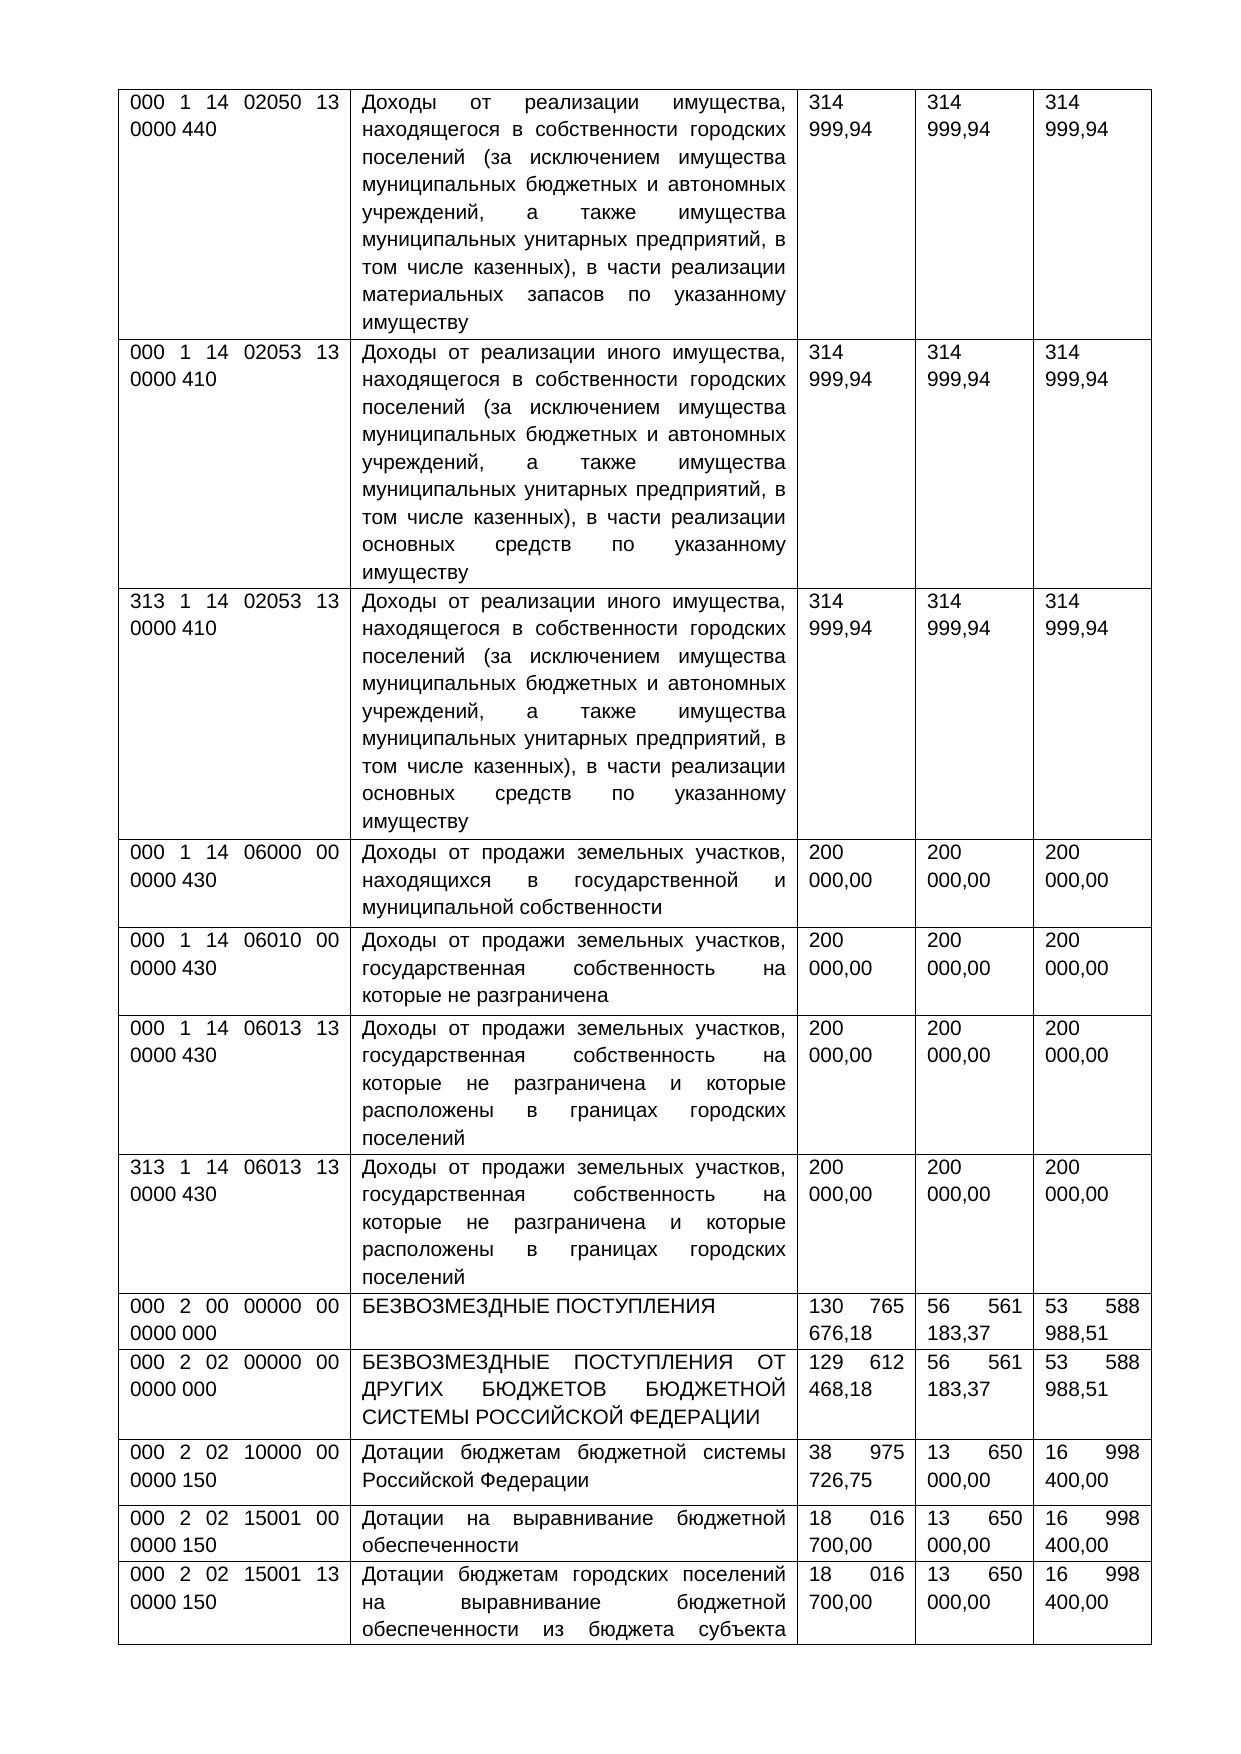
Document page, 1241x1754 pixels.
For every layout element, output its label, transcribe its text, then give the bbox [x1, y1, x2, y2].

table_cell 000 2 00 00000 00 0000 000 [119, 1294, 350, 1349]
table_cell 18 016 700,00 [798, 1506, 915, 1561]
table_cell 200 000,00 [1034, 928, 1151, 1015]
table_cell 200 000,00 [1034, 1016, 1151, 1153]
table_cell 000 2 02 15001 00 0000 150 [119, 1506, 350, 1561]
table_cell 200 000,00 [798, 840, 915, 927]
table_cell Доходы от продажи земельных участков, государственная собственность на которые не разграничена и которые расположены в границах городских поселений [351, 1016, 797, 1153]
table_cell 000 1 14 06010 00 0000 430 [119, 928, 350, 1015]
table_cell 16 998 400,00 [1034, 1506, 1151, 1561]
table_cell 53 588 988,51 [1034, 1294, 1151, 1349]
table_cell 13 650 000,00 [916, 1562, 1033, 1644]
table_cell 314 999,94 [916, 90, 1033, 338]
table_cell Доходы от реализации иного имущества, находящегося в собственности городских поселений (за исключением имущества муниципальных бюджетных и автономных учреждений, а также имущества муниципальных унитарных предприятий, в том числе казенных), в части реализации основных средств по указанному имуществу [351, 589, 797, 839]
table_cell 16 998 400,00 [1034, 1562, 1151, 1644]
table_cell Доходы от реализации имущества, находящегося в собственности городских поселений (за исключением имущества муниципальных бюджетных и автономных учреждений, а также имущества муниципальных унитарных предприятий, в том числе казенных), в части реализации материальных запасов по указанному имуществу [351, 90, 797, 338]
table_cell БЕЗВОЗМЕЗДНЫЕ ПОСТУПЛЕНИЯ ОТ ДРУГИХ БЮДЖЕТОВ БЮДЖЕТНОЙ СИСТЕМЫ РОССИЙСКОЙ ФЕДЕРАЦИИ [351, 1350, 797, 1439]
table_cell 314 999,94 [916, 589, 1033, 839]
table_cell 314 999,94 [1034, 340, 1151, 588]
table_cell 314 999,94 [798, 90, 915, 338]
table_cell 13 650 000,00 [916, 1506, 1033, 1561]
table_cell 313 1 14 06013 13 0000 430 [119, 1155, 350, 1292]
table_cell 38 975 726,75 [798, 1440, 915, 1505]
table_cell 200 000,00 [1034, 840, 1151, 927]
table_cell 56 561 183,37 [916, 1294, 1033, 1349]
table_cell 200 000,00 [916, 1155, 1033, 1292]
table_cell 314 999,94 [1034, 90, 1151, 338]
table_cell 200 000,00 [916, 928, 1033, 1015]
table_cell 314 999,94 [916, 340, 1033, 588]
table_cell Дотации бюджетам бюджетной системы Российской Федерации [351, 1440, 797, 1505]
table_cell 200 000,00 [916, 840, 1033, 927]
table_cell 313 1 14 02053 13 0000 410 [119, 589, 350, 839]
table_cell БЕЗВОЗМЕЗДНЫЕ ПОСТУПЛЕНИЯ [351, 1294, 797, 1349]
table_cell 000 2 02 10000 00 0000 150 [119, 1440, 350, 1505]
table_cell 18 016 700,00 [798, 1562, 915, 1644]
table_cell 53 588 988,51 [1034, 1350, 1151, 1439]
table_cell 000 2 02 00000 00 0000 000 [119, 1350, 350, 1439]
table_cell 129 612 468,18 [798, 1350, 915, 1439]
table_cell Дотации на выравнивание бюджетной обеспеченности [351, 1506, 797, 1561]
table_cell 130 765 676,18 [798, 1294, 915, 1349]
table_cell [119, 1562, 350, 1644]
table_cell 200 000,00 [798, 1155, 915, 1292]
table_cell 13 650 000,00 [916, 1440, 1033, 1505]
table_cell 000 1 14 06000 00 0000 430 [119, 840, 350, 927]
table_cell 16 998 400,00 [1034, 1440, 1151, 1505]
table_cell 200 000,00 [798, 1016, 915, 1153]
table_cell 314 999,94 [798, 589, 915, 839]
table_cell Доходы от продажи земельных участков, находящихся в государственной и муниципальной собственности [351, 840, 797, 927]
table_cell Доходы от реализации иного имущества, находящегося в собственности городских поселений (за исключением имущества муниципальных бюджетных и автономных учреждений, а также имущества муниципальных унитарных предприятий, в том числе казенных), в части реализации основных средств по указанному имуществу [351, 340, 797, 588]
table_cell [351, 1562, 797, 1644]
table_cell 200 000,00 [798, 928, 915, 1015]
table_cell 000 1 14 06013 13 0000 430 [119, 1016, 350, 1153]
table_cell 000 1 14 02050 13 0000 440 [119, 90, 350, 338]
table_cell 56 561 183,37 [916, 1350, 1033, 1439]
table_cell 314 999,94 [798, 340, 915, 588]
table_cell 200 000,00 [1034, 1155, 1151, 1292]
table_cell 314 999,94 [1034, 589, 1151, 839]
table_cell Доходы от продажи земельных участков, государственная собственность на которые не разграничена и которые расположены в границах городских поселений [351, 1155, 797, 1292]
table_cell 200 000,00 [916, 1016, 1033, 1153]
table_cell 000 1 14 02053 13 0000 410 [119, 340, 350, 588]
table_cell Доходы от продажи земельных участков, государственная собственность на которые не разграничена [351, 928, 797, 1015]
